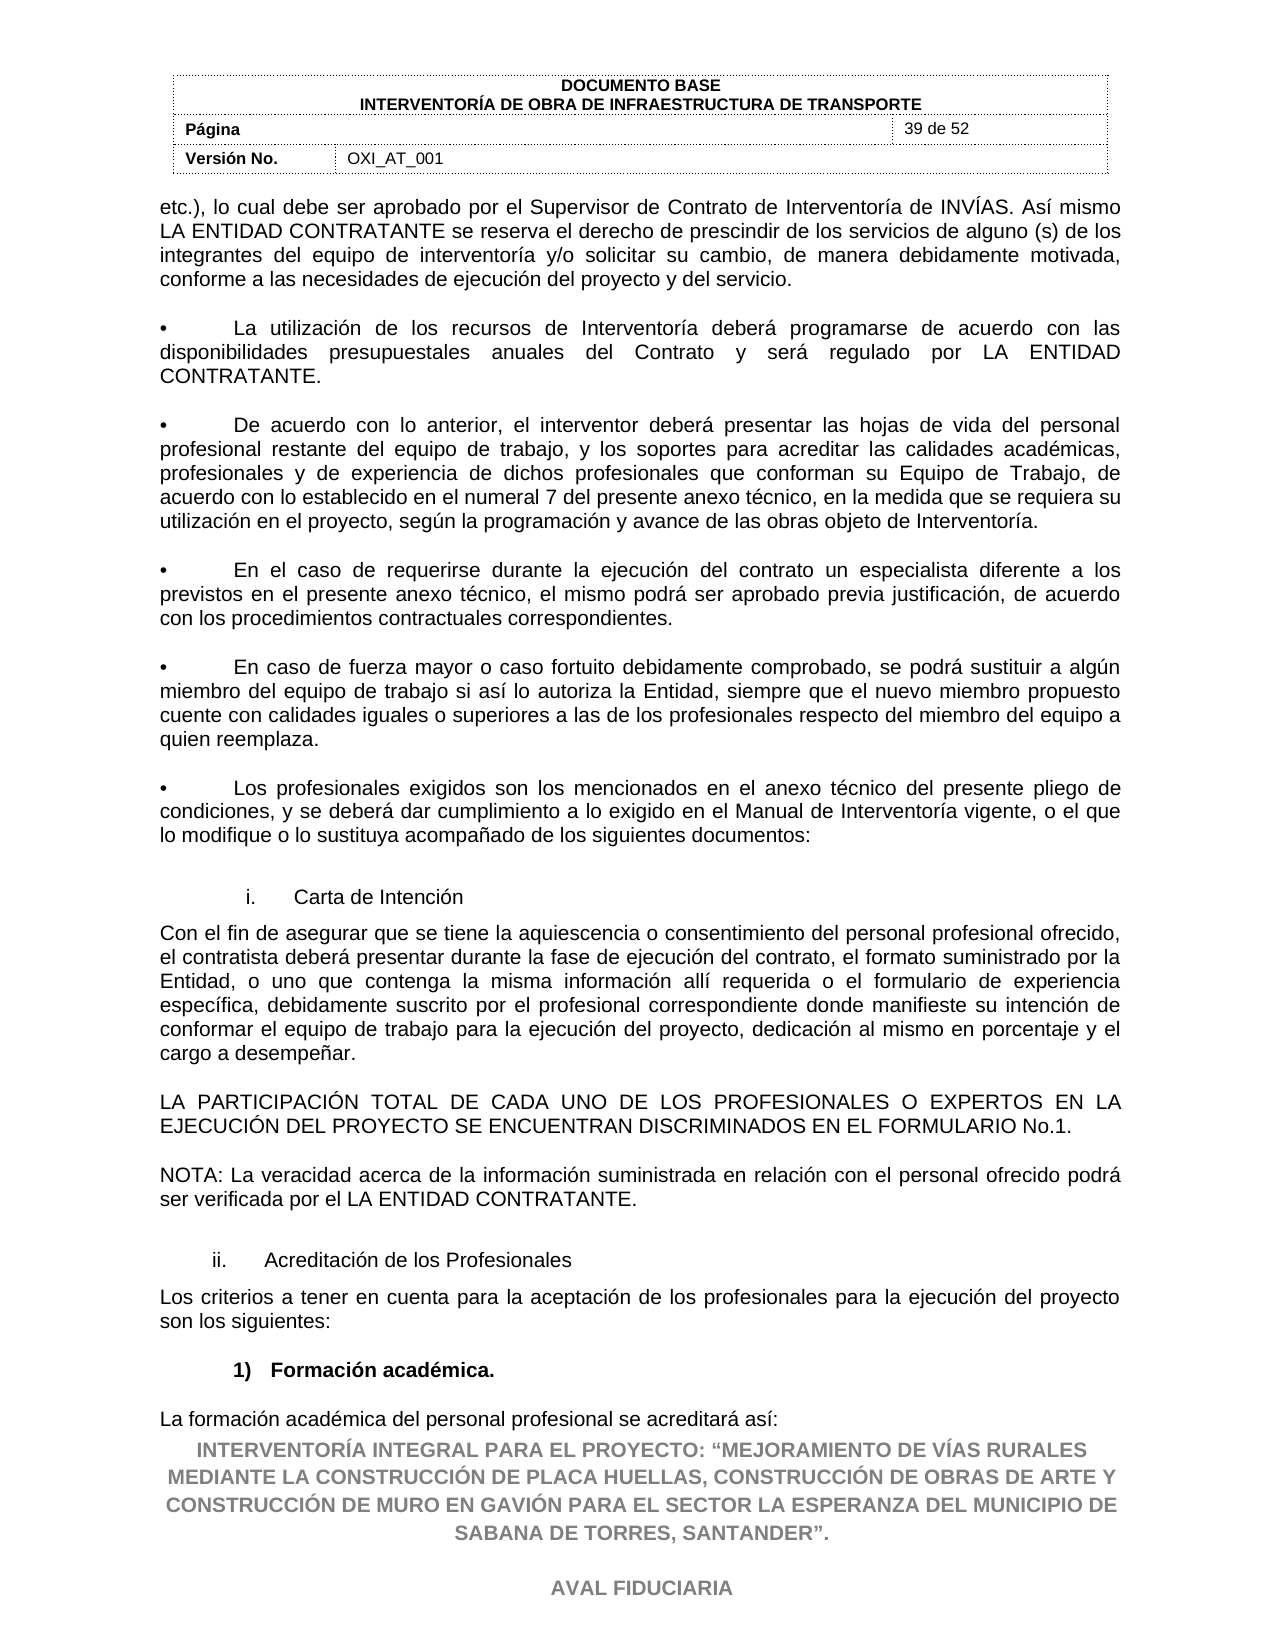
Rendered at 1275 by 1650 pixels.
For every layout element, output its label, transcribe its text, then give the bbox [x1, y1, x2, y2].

list Carta de Intención [256, 885, 1122, 909]
list Formación académica. [233, 1358, 1122, 1382]
text • La utilización de los recursos de Interventoría deberá programarse de acuerdo con las disponibilidades presupuestales anuales del Contrato y será regulado por LA ENTIDAD CONTRATANTE. [159, 316, 1122, 388]
text • En el caso de requerirse durante la ejecución del contrato un especialista diferente a los previstos en el presente anexo técnico, el mismo podrá ser aprobado previa justificación, de acuerdo con los procedimientos contractuales correspondientes. [159, 558, 1122, 629]
text Los criterios a tener en cuenta para la aceptación de los profesionales para la ejecución del proyecto son los siguientes: [159, 1285, 1122, 1333]
text Acreditación de los Profesionales [227, 1248, 1122, 1272]
text La formación académica del personal profesional se acreditará así: [159, 1407, 1122, 1431]
text • Los profesionales exigidos son los mencionados en el anexo técnico del presente pliego de condiciones, y se deberá dar cumplimiento a lo exigido en el Manual de Interventoría vigente, o el que lo modifique o lo sustituya acompañado de los siguientes documentos: [159, 775, 1122, 847]
text • En caso de fuerza mayor o caso fortuito debidamente comprobado, se podrá sustituir a algún miembro del equipo de trabajo si así lo autoriza la Entidad, siempre que el nuevo miembro propuesto cuente con calidades iguales o superiores a las de los profesionales respecto del miembro del equipo a quien reemplaza. [159, 654, 1122, 750]
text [159, 195, 1122, 291]
text NOTA: La veracidad acerca de la información suministrada en relación con el personal ofrecido podrá ser verificada por el LA ENTIDAD CONTRATANTE. [159, 1163, 1122, 1211]
text • De acuerdo con lo anterior, el interventor deberá presentar las hojas de vida del personal profesional restante del equipo de trabajo, y los soportes para acreditar las calidades académicas, profesionales y de experiencia de dichos profesionales que conforman su Equipo de Trabajo, de acuerdo con lo establecido en el numeral 7 del presente anexo técnico, en la medida que se requiera su utilización en el proyecto, según la programación y avance de las obras objeto de Interventoría. [159, 413, 1122, 533]
text LA PARTICIPACIÓN TOTAL DE CADA UNO DE LOS PROFESIONALES O EXPERTOS EN LA EJECUCIÓN DEL PROYECTO SE ENCUENTRAN DISCRIMINADOS EN EL FORMULARIO No.1. [159, 1090, 1122, 1138]
text Con el fin de asegurar que se tiene la aquiescencia o consentimiento del personal profesional ofrecido, el contratista deberá presentar durante la fase de ejecución del contrato, el formato suministrado por la Entidad, o uno que contenga la misma información allí requerida o el formulario de experiencia específica, debidamente suscrito por el profesional correspondiente donde manifieste su intención de conformar el equipo de trabajo para la ejecución del proyecto, dedicación al mismo en porcentaje y el cargo a desempeñar. [159, 921, 1122, 1065]
